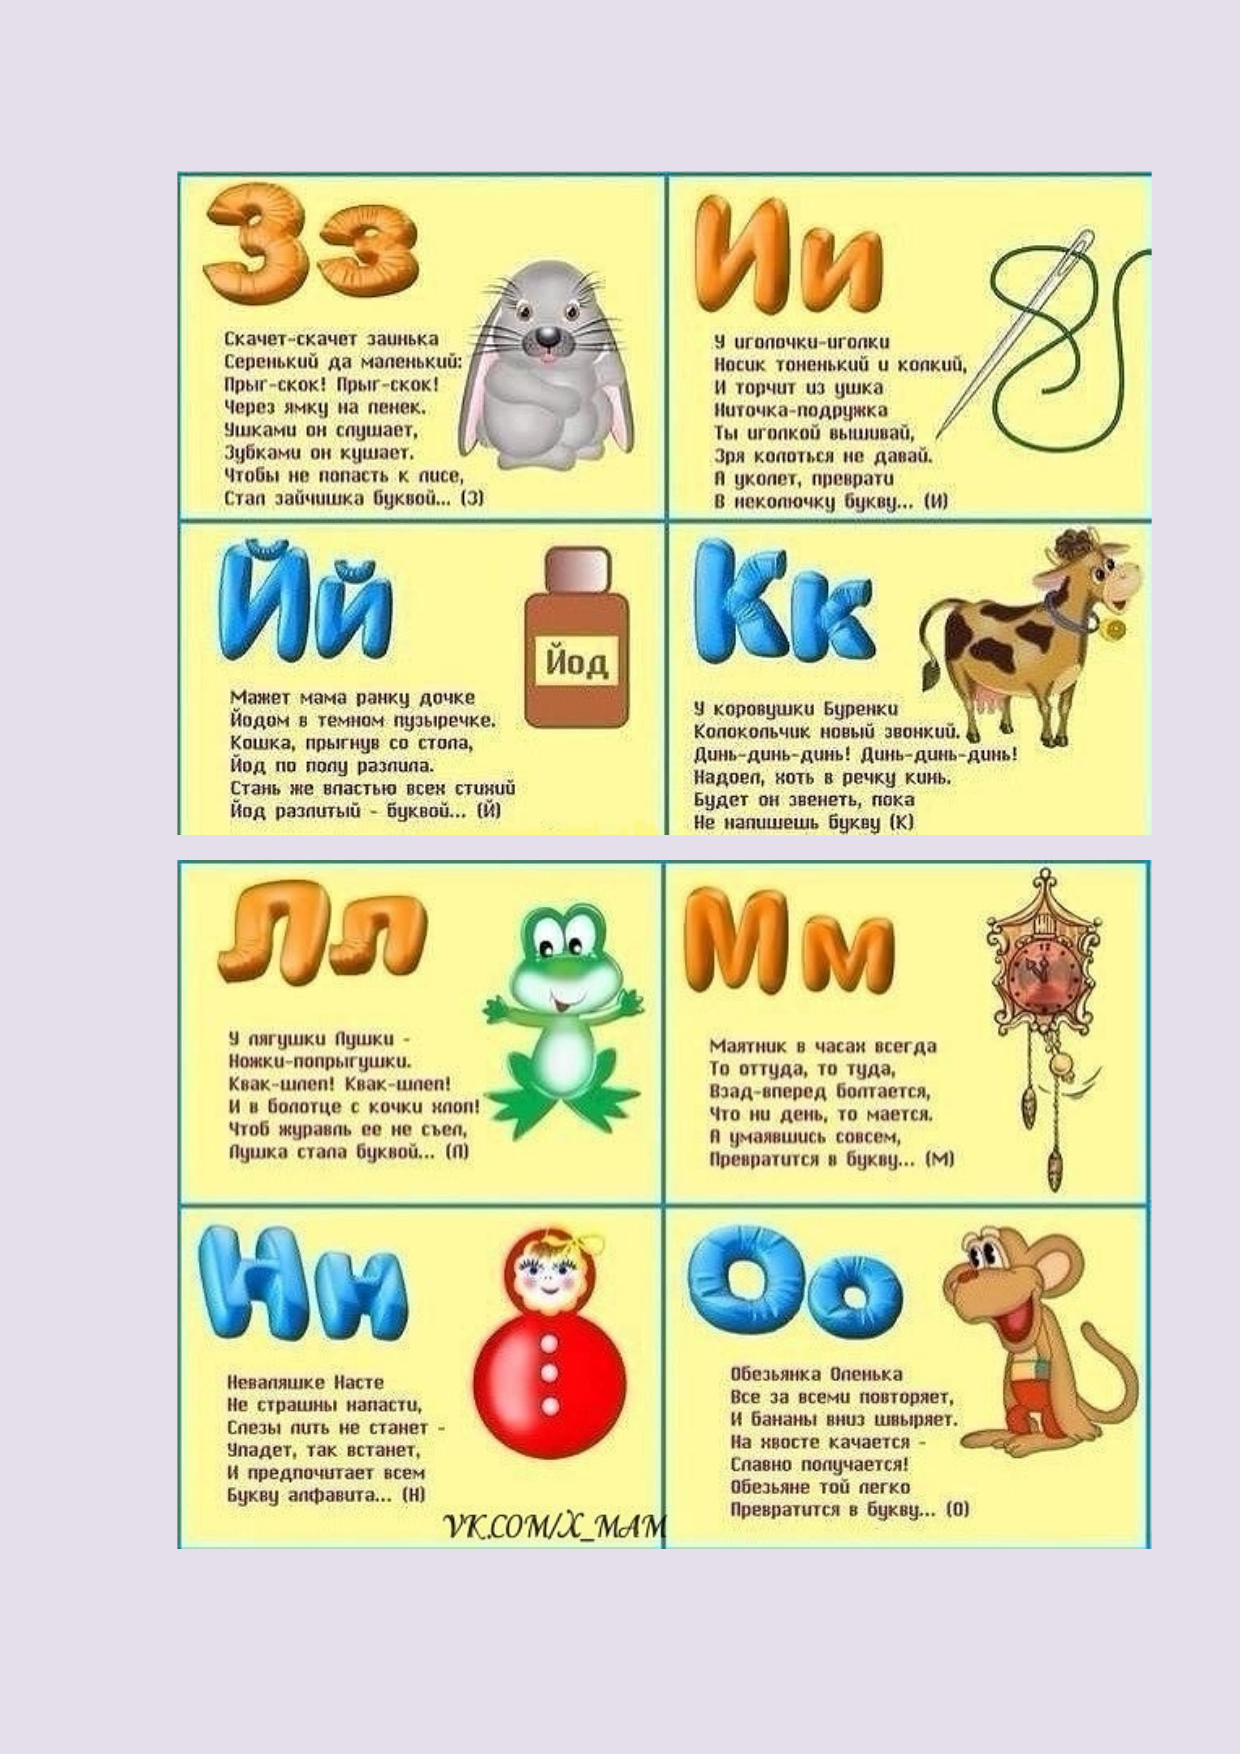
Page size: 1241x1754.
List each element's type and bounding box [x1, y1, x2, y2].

picture [177, 860, 1152, 1549]
picture [177, 171, 1152, 835]
